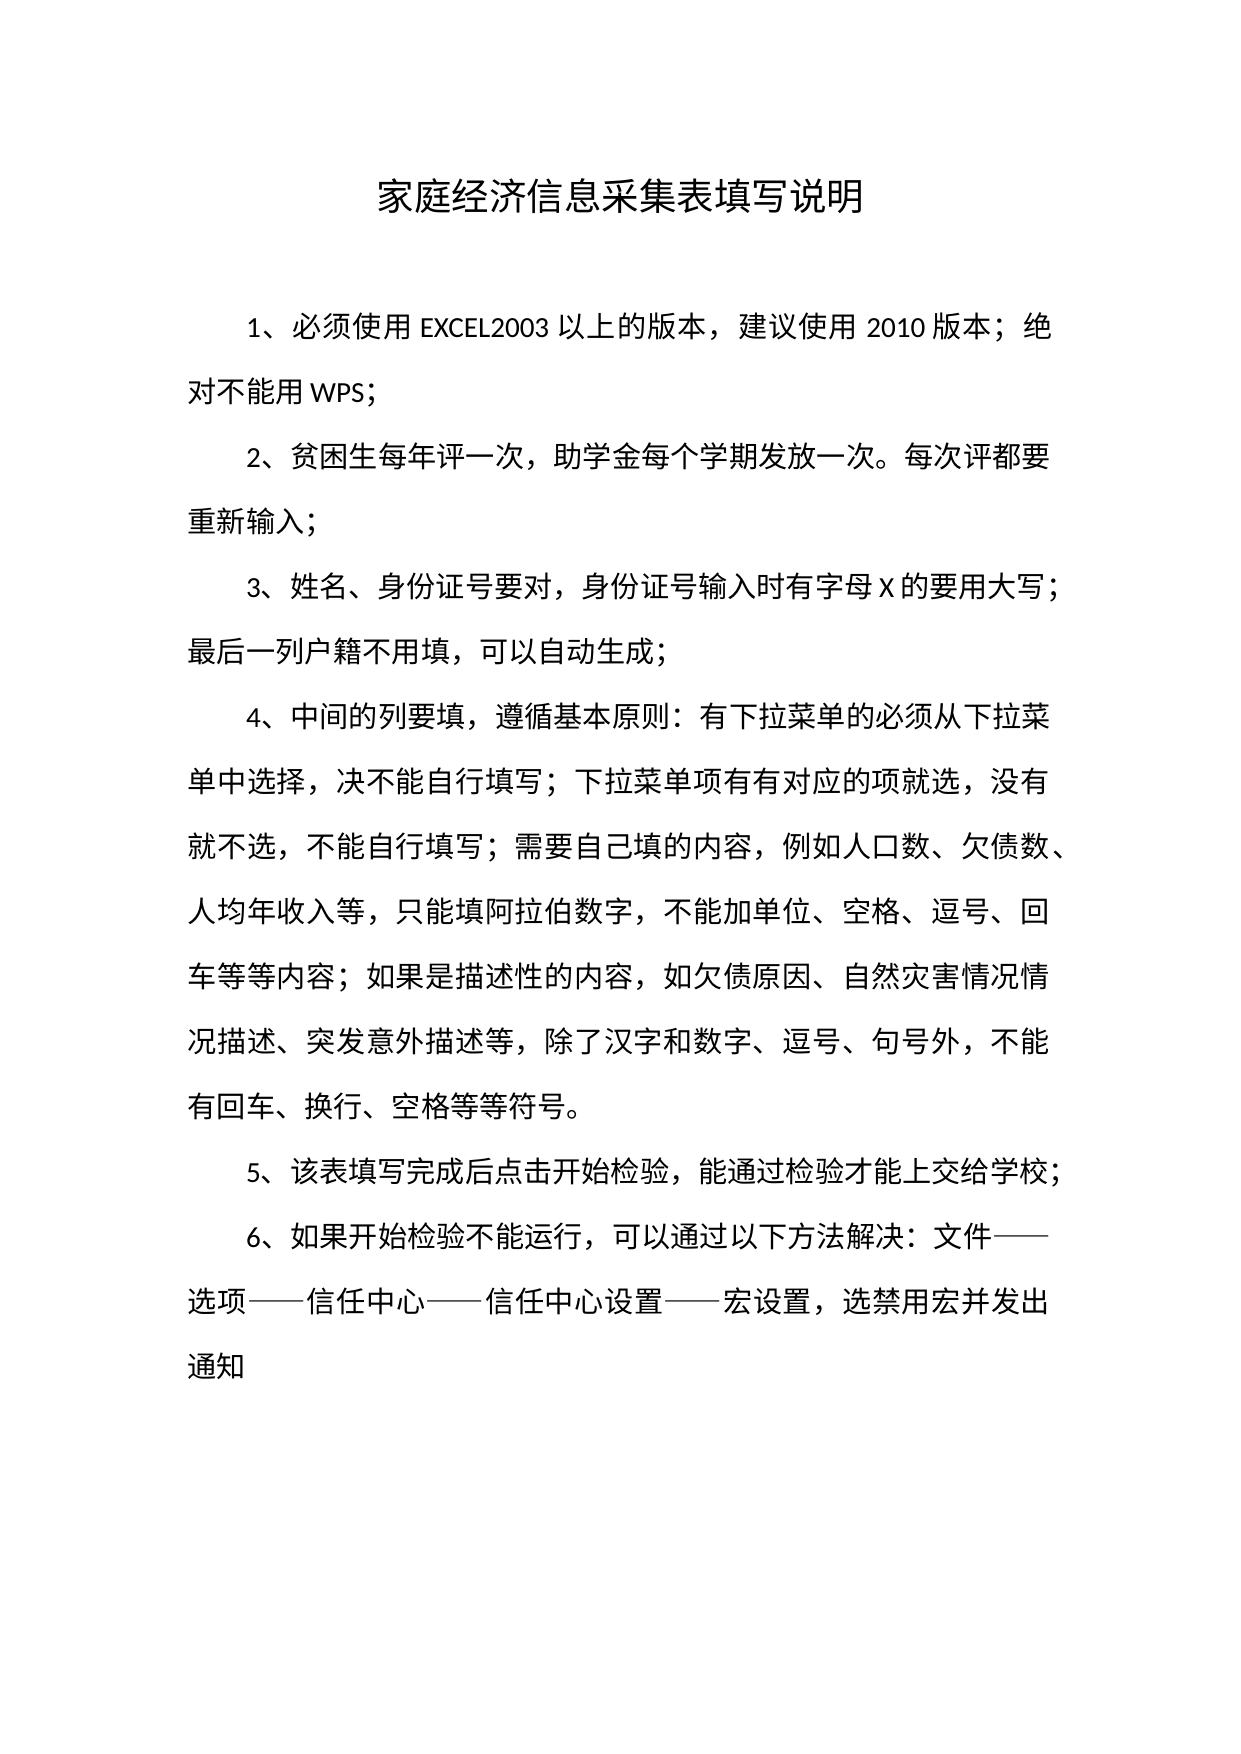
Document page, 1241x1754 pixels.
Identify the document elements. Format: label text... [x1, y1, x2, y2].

text 家庭经济信息采集表填写说明 [187, 162, 1053, 227]
text 3、姓名、身份证号要对，身份证号输入时有字母X的要用大写； [187, 552, 1053, 617]
text 5、该表填写完成后点击开始检验，能通过检验才能上交给学校； [187, 1137, 1053, 1202]
text 最后一列户籍不用填，可以自动生成； [187, 617, 1053, 682]
text 1、必须使用EXCEL2003以上的版本，建议使用2010版本；绝对不能用WPS； [187, 292, 1053, 422]
text 4、中间的列要填，遵循基本原则：有下拉菜单的必须从下拉菜单中选择，决不能自行填写；下拉菜单项有有对应的项就选，没有就不选，不能自行填写；需要自己填的内容，例如人口数、欠债数、人均年收入等，只能填阿拉伯数字，不能加单位、空格、逗号、回车等等内容；如果是描述性的内容，如欠债原因、自然灾害情况情况描述、突发意外描述等，除了汉字和数字、逗号、句号外，不能有回车、换行、空格等等符号。 [187, 682, 1053, 1137]
text 2、贫困生每年评一次，助学金每个学期发放一次。每次评都要重新输入； [187, 422, 1053, 552]
text 6、如果开始检验不能运行，可以通过以下方法解决：文件——选项——信任中心——信任中心设置——宏设置，选禁用宏并发出通知 [187, 1202, 1053, 1397]
